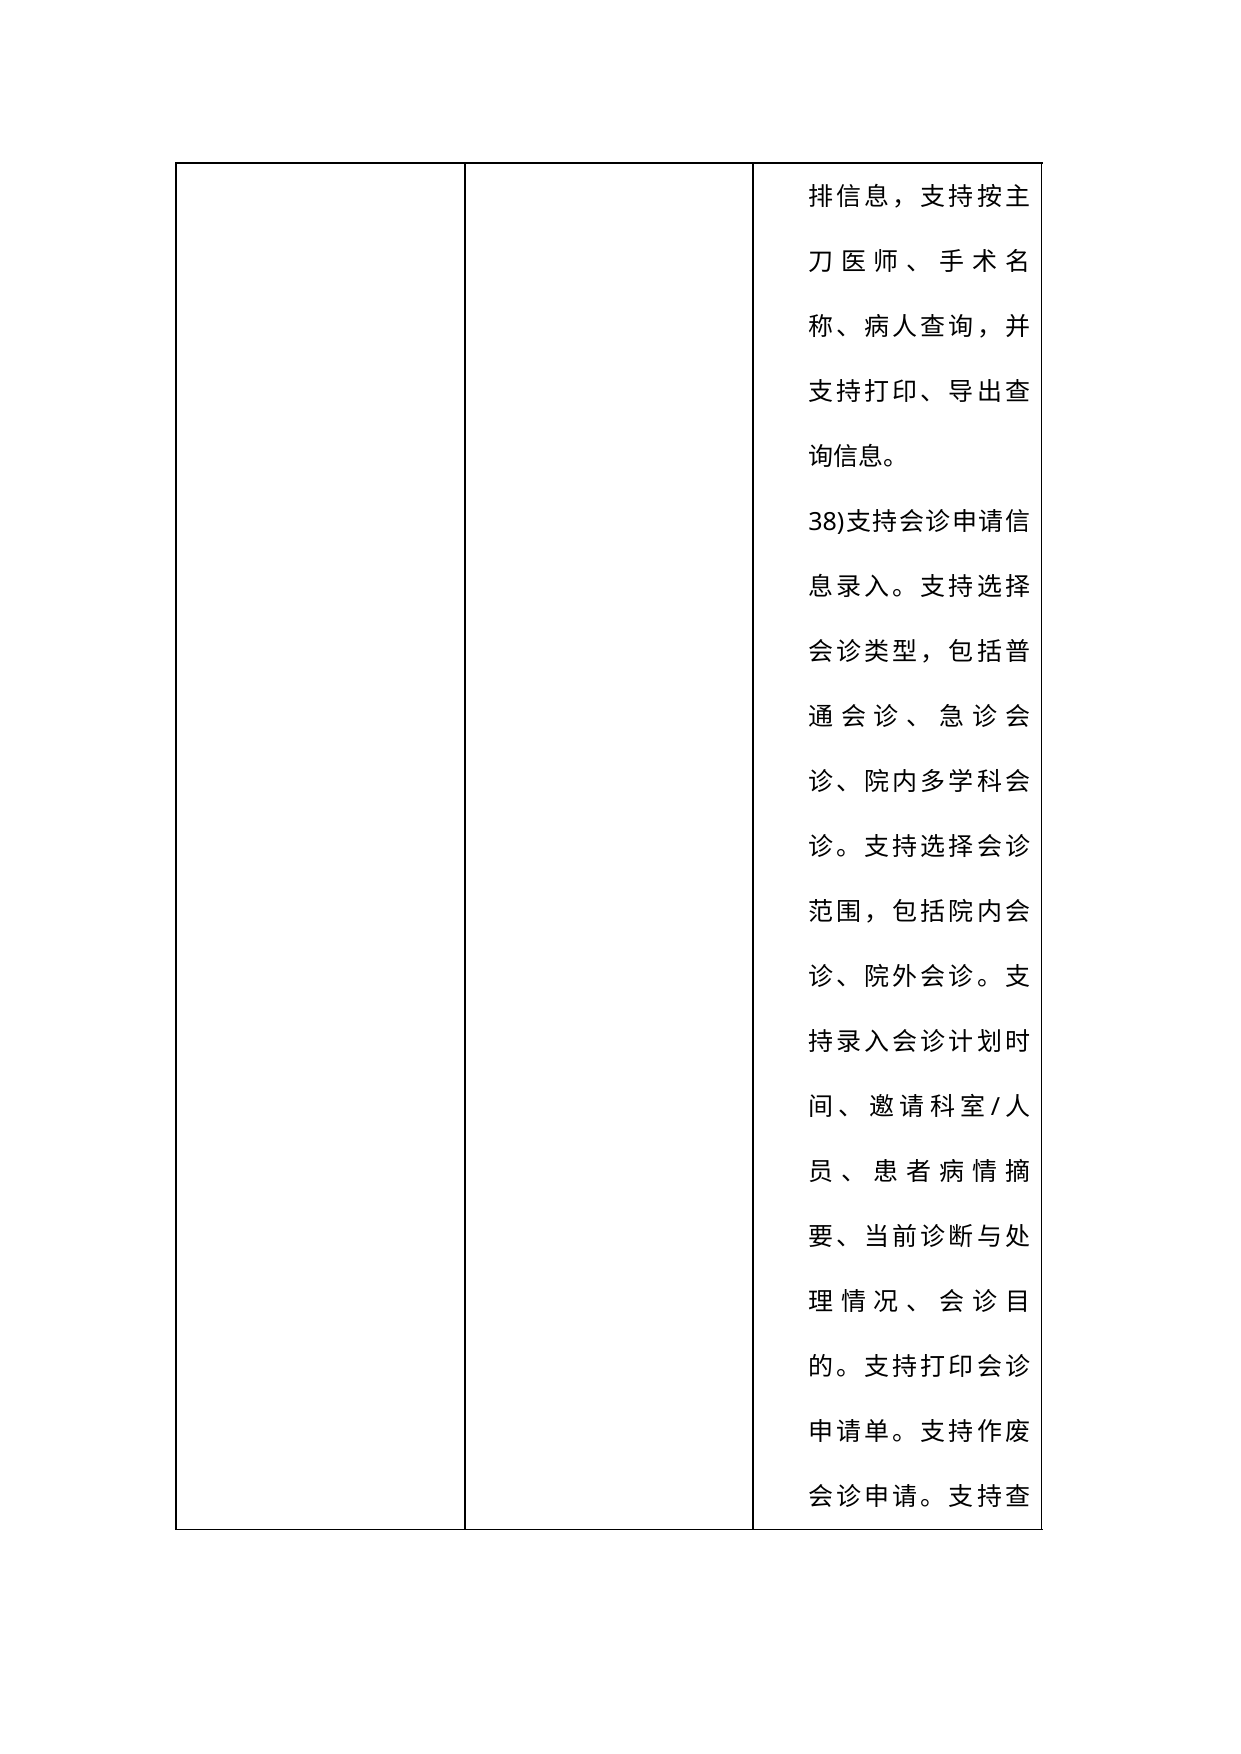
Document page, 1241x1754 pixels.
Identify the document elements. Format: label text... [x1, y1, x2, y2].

table_cell 2 [177, 164, 464, 1528]
table_cell [466, 164, 752, 1528]
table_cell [754, 164, 1041, 1528]
